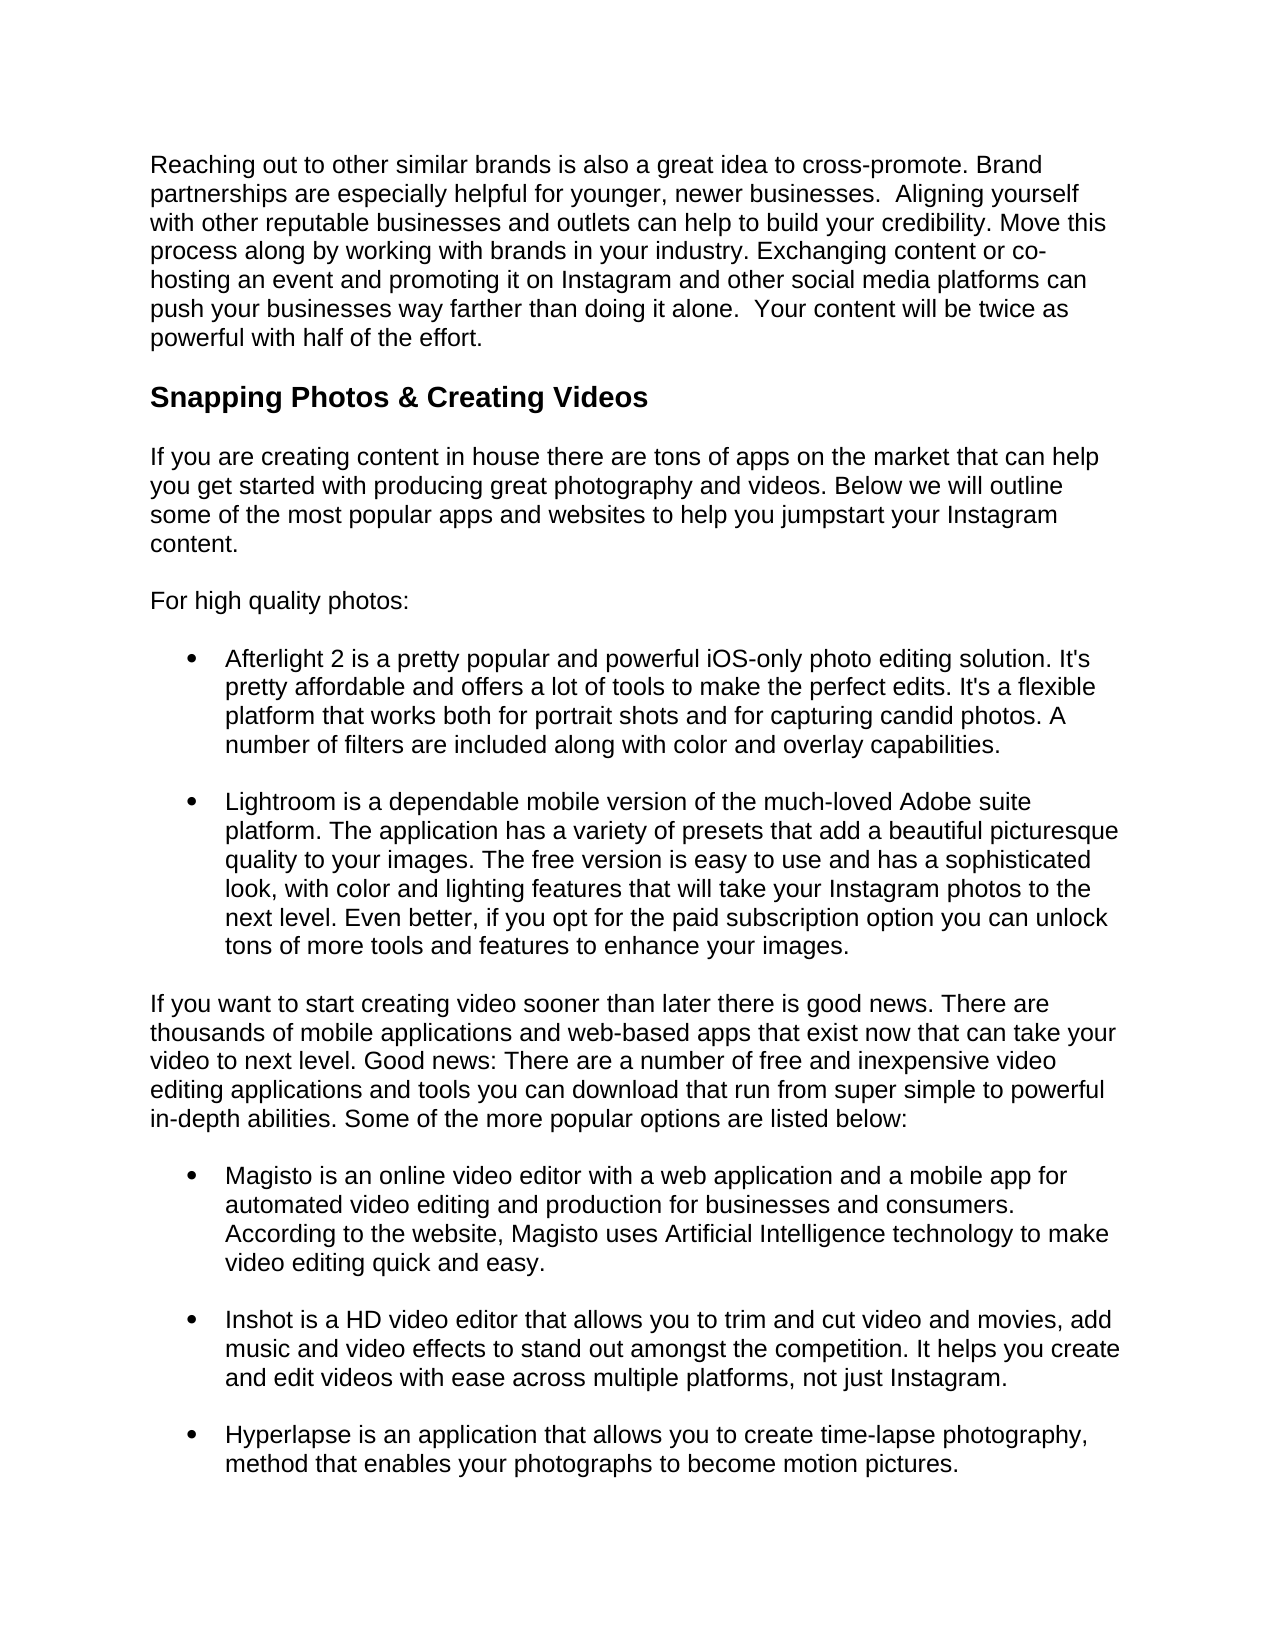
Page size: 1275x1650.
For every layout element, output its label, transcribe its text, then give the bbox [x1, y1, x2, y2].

text For high quality photos: [150, 586, 1125, 615]
list Inshot is a HD video editor that allows you to trim and cut video and movies, add music and video effects to stand out amongst the competition. It helps you create and edit videos with ease across multiple platforms, not just Instagram. [187, 1305, 1125, 1391]
text If you are creating content in house there are tons of apps on the market that can help you get started with producing great photography and videos. Below we will outline some of the most popular apps and websites to help you jumpstart your Instagram content. [150, 442, 1125, 557]
text Reaching out to other similar brands is also a great idea to cross-promote. Brand partnerships are especially helpful for younger, newer businesses. Aligning yourself with other reputable businesses and outlets can help to build your credibility. Move this process along by working with brands in your industry. Exchanging content or co-hosting an event and promoting it on Instagram and other social media platforms can push your businesses way farther than doing it alone. Your content will be twice as powerful with half of the effort. [150, 150, 1125, 351]
text Snapping Photos & Creating Videos [150, 380, 1125, 413]
list Hyperlapse is an application that allows you to create time-lapse photography, method that enables your photographs to become motion pictures. [187, 1420, 1125, 1478]
list Lightroom is a dependable mobile version of the much-loved Adobe suite platform. The application has a variety of presets that add a beautiful picturesque quality to your images. The free version is easy to use and has a sophisticated look, with color and lighting features that will take your Instagram photos to the next level. Even better, if you opt for the paid subscription option you can unlock tons of more tools and features to enhance your images. [187, 787, 1125, 960]
list Magisto is an online video editor with a web application and a mobile app for automated video editing and production for businesses and consumers. According to the website, Magisto uses Artificial Intelligence technology to make video editing quick and easy. [187, 1161, 1125, 1276]
list Afterlight 2 is a pretty popular and powerful iOS-only photo editing solution. It's pretty affordable and offers a lot of tools to make the perfect edits. It's a flexible platform that works both for portrait shots and for capturing candid photos. A number of filters are included along with color and overlay capabilities. [187, 643, 1125, 759]
text If you want to start creating video sooner than later there is good news. There are thousands of mobile applications and web-based apps that exist now that can take your video to next level. Good news: There are a number of free and inexpensive video editing applications and tools you can download that run from super simple to powerful in-depth abilities. Some of the more popular options are listed below: [150, 989, 1125, 1132]
